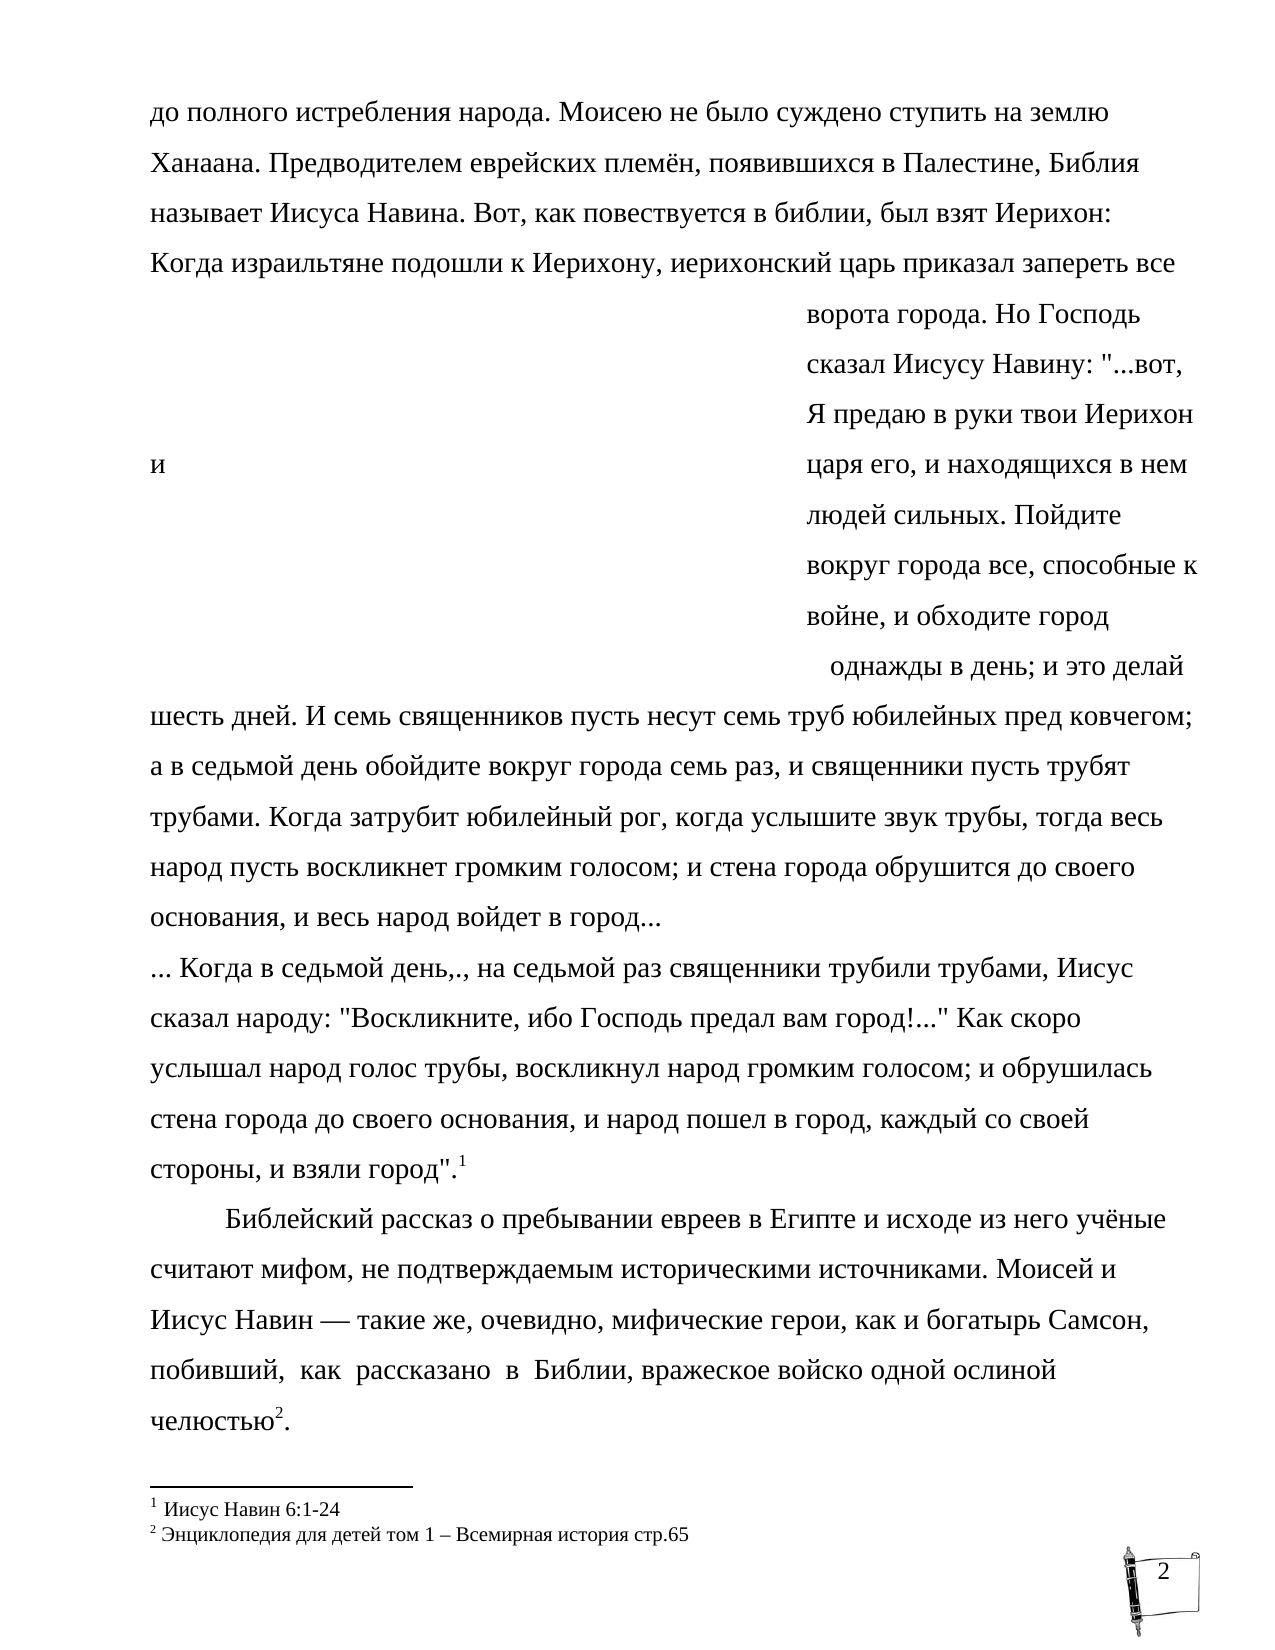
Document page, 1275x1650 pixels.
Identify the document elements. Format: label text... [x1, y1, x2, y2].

text Библейский рассказ о пребывании евреев в Египте и исходе из него учёные считают мифом, не подтверждаемым историческими источниками. Моисей и Иисус Навин — такие же, очевидно, мифические герои, как и богатырь Самсон, побивший, как рассказано в Библии, вражеское войско одной ослиной челюстью. [150, 1201, 1200, 1436]
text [150, 94, 1200, 933]
picture [1123, 1546, 1200, 1637]
text ... Когда в седьмой день,., на седьмой раз священники трубили трубами, Иисус сказал народу: "Воскликните, ибо Господь предал вам город!..." Как скоро услышал народ голос трубы, воскликнул народ громким голосом; и обрушилась стена города до своего основания, и народ пошел в город, каждый со своей стороны, и взяли город". [150, 950, 1200, 1184]
